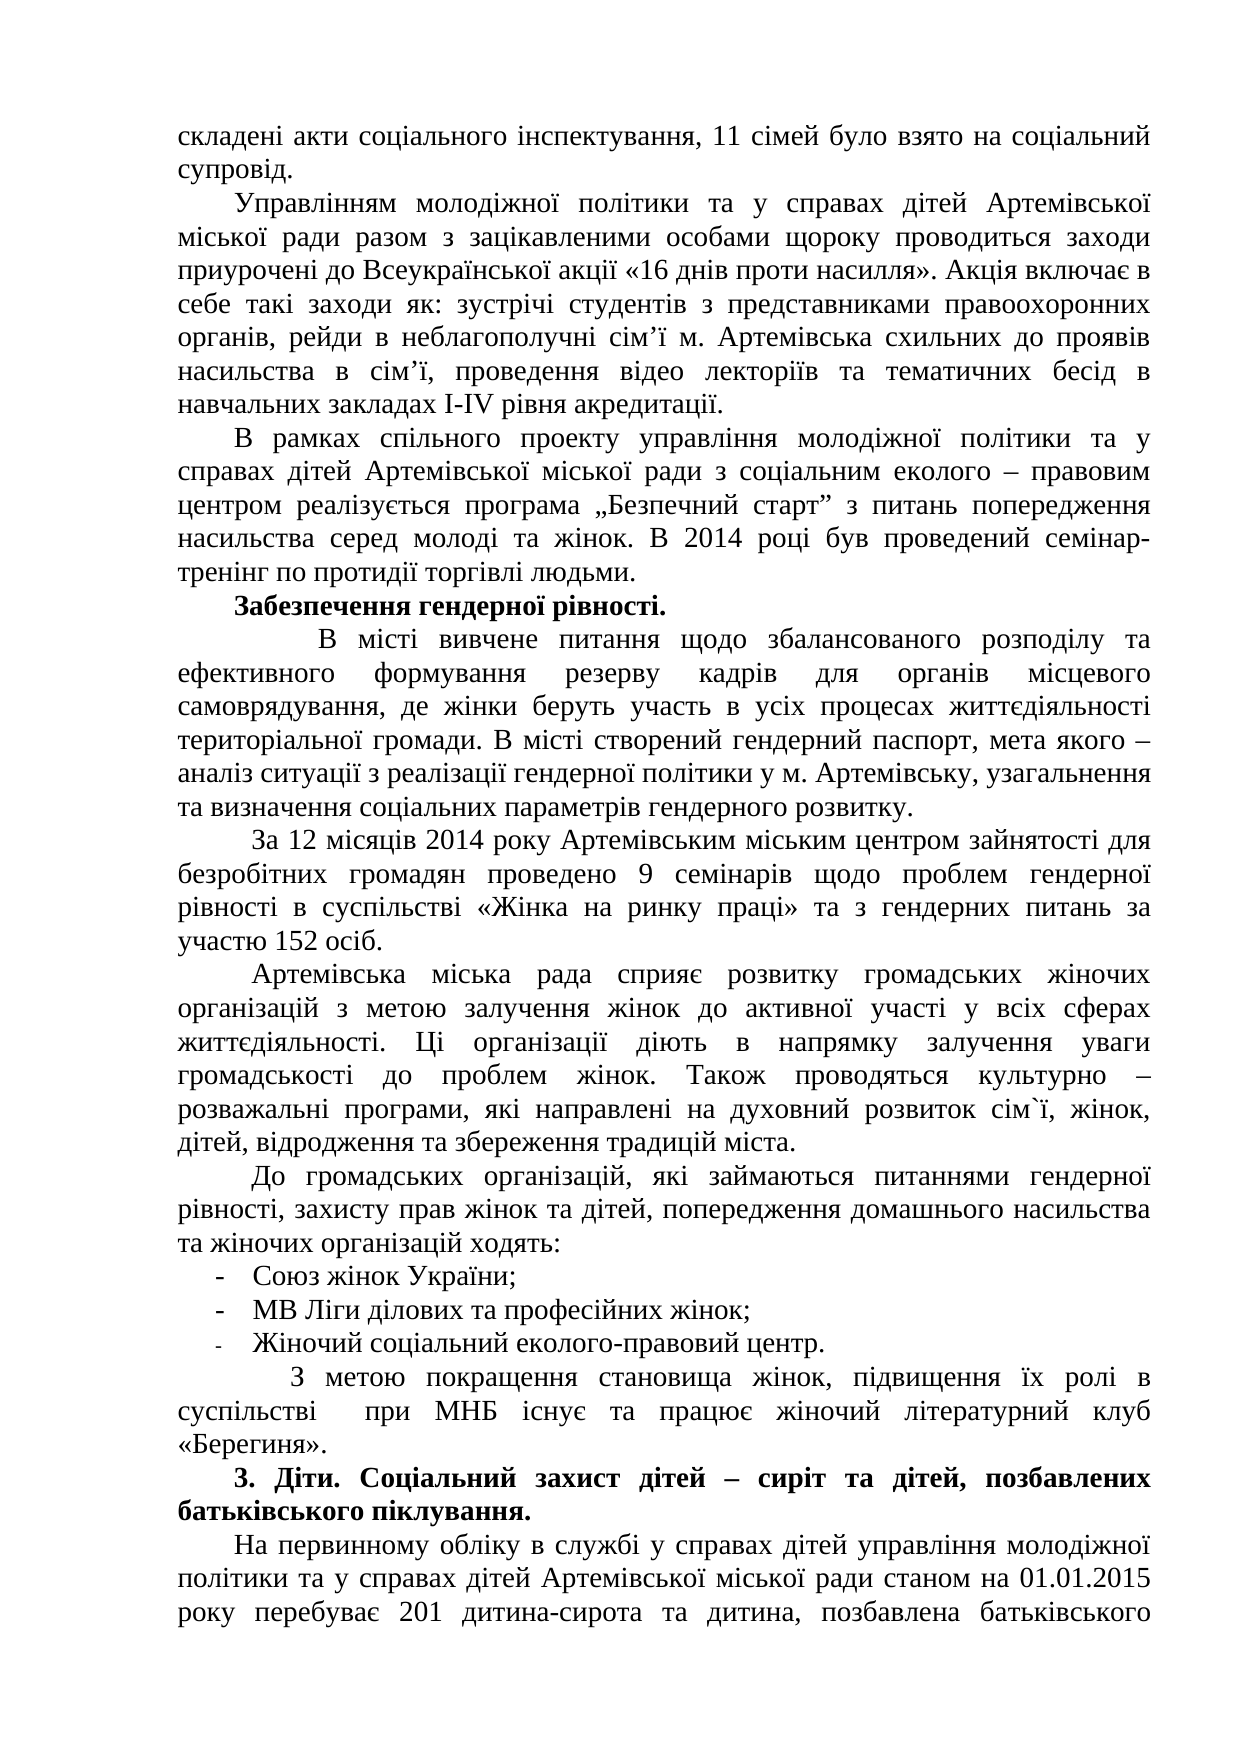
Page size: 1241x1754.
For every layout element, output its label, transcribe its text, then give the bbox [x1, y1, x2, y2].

list Союз жінок України; [215, 1258, 1152, 1292]
text 3. Діти. Соціальний захист дітей – сиріт та дітей, позбавлених батьківського піклування. [177, 1460, 1152, 1527]
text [177, 118, 1152, 185]
text З метою покращення становища жінок, підвищення їх ролі в суспільстві при МНБ існує та працює жіночий літературний клуб «Берегиня». [177, 1359, 1152, 1460]
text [177, 1527, 1152, 1627]
list Жіночий соціальний еколого-правовий центр. [215, 1326, 1152, 1359]
text Забезпечення гендерної рівності. [177, 588, 1152, 621]
text Артемівська міська рада сприяє розвитку громадських жіночих організацій з метою залучення жінок до активної участі у всіх сферах життєдіяльності. Ці організації діють в напрямку залучення уваги громадськості до проблем жінок. Також проводяться культурно – розважальні програми, які направлені на духовний розвиток сім`ї, жінок, дітей, відродження та збереження традицій міста. [177, 957, 1152, 1158]
text За 12 місяців 2014 року Артемівським міським центром зайнятості для безробітних громадян проведено 9 семінарів щодо проблем гендерної рівності в суспільстві «Жінка на ринку праці» та з гендерних питань за участю 152 осіб. [177, 822, 1152, 957]
text До громадських організацій, які займаються питаннями гендерної рівності, захисту прав жінок та дітей, попередження домашнього насильства та жіночих організацій ходять: [177, 1158, 1152, 1258]
text Управлінням молодіжної політики та у справах дітей Артемівської міської ради разом з зацікавленими особами щороку проводиться заходи приурочені до Всеукраїнської акції «16 днів проти насилля». Акція включає в себе такі заходи як: зустрічі студентів з представниками правоохоронних органів, рейди в неблагополучні сім’ї м. Артемівська схильних до проявів насильства в сім’ї, проведення відео лекторіїв та тематичних бесід в навчальних закладах I-IV рівня акредитації. [177, 185, 1152, 420]
text В місті вивчене питання щодо збалансованого розподілу та ефективного формування резерву кадрів для органів місцевого самоврядування, де жінки беруть участь в усіх процесах життєдіяльності територіальної громади. В місті створений гендерний паспорт, мета якого – аналіз ситуації з реалізації гендерної політики у м. Артемівську, узагальнення та визначення соціальних параметрів гендерного розвитку. [177, 621, 1152, 822]
list МВ Ліги ділових та професійних жінок; [215, 1292, 1152, 1326]
text В рамках спільного проекту управління молодіжної політики та у справах дітей Артемівської міської ради з соціальним еколого – правовим центром реалізується програма „Безпечний старт” з питань попередження насильства серед молоді та жінок. В 2014 році був проведений семінар-тренінг по протидії торгівлі людьми. [177, 420, 1152, 588]
